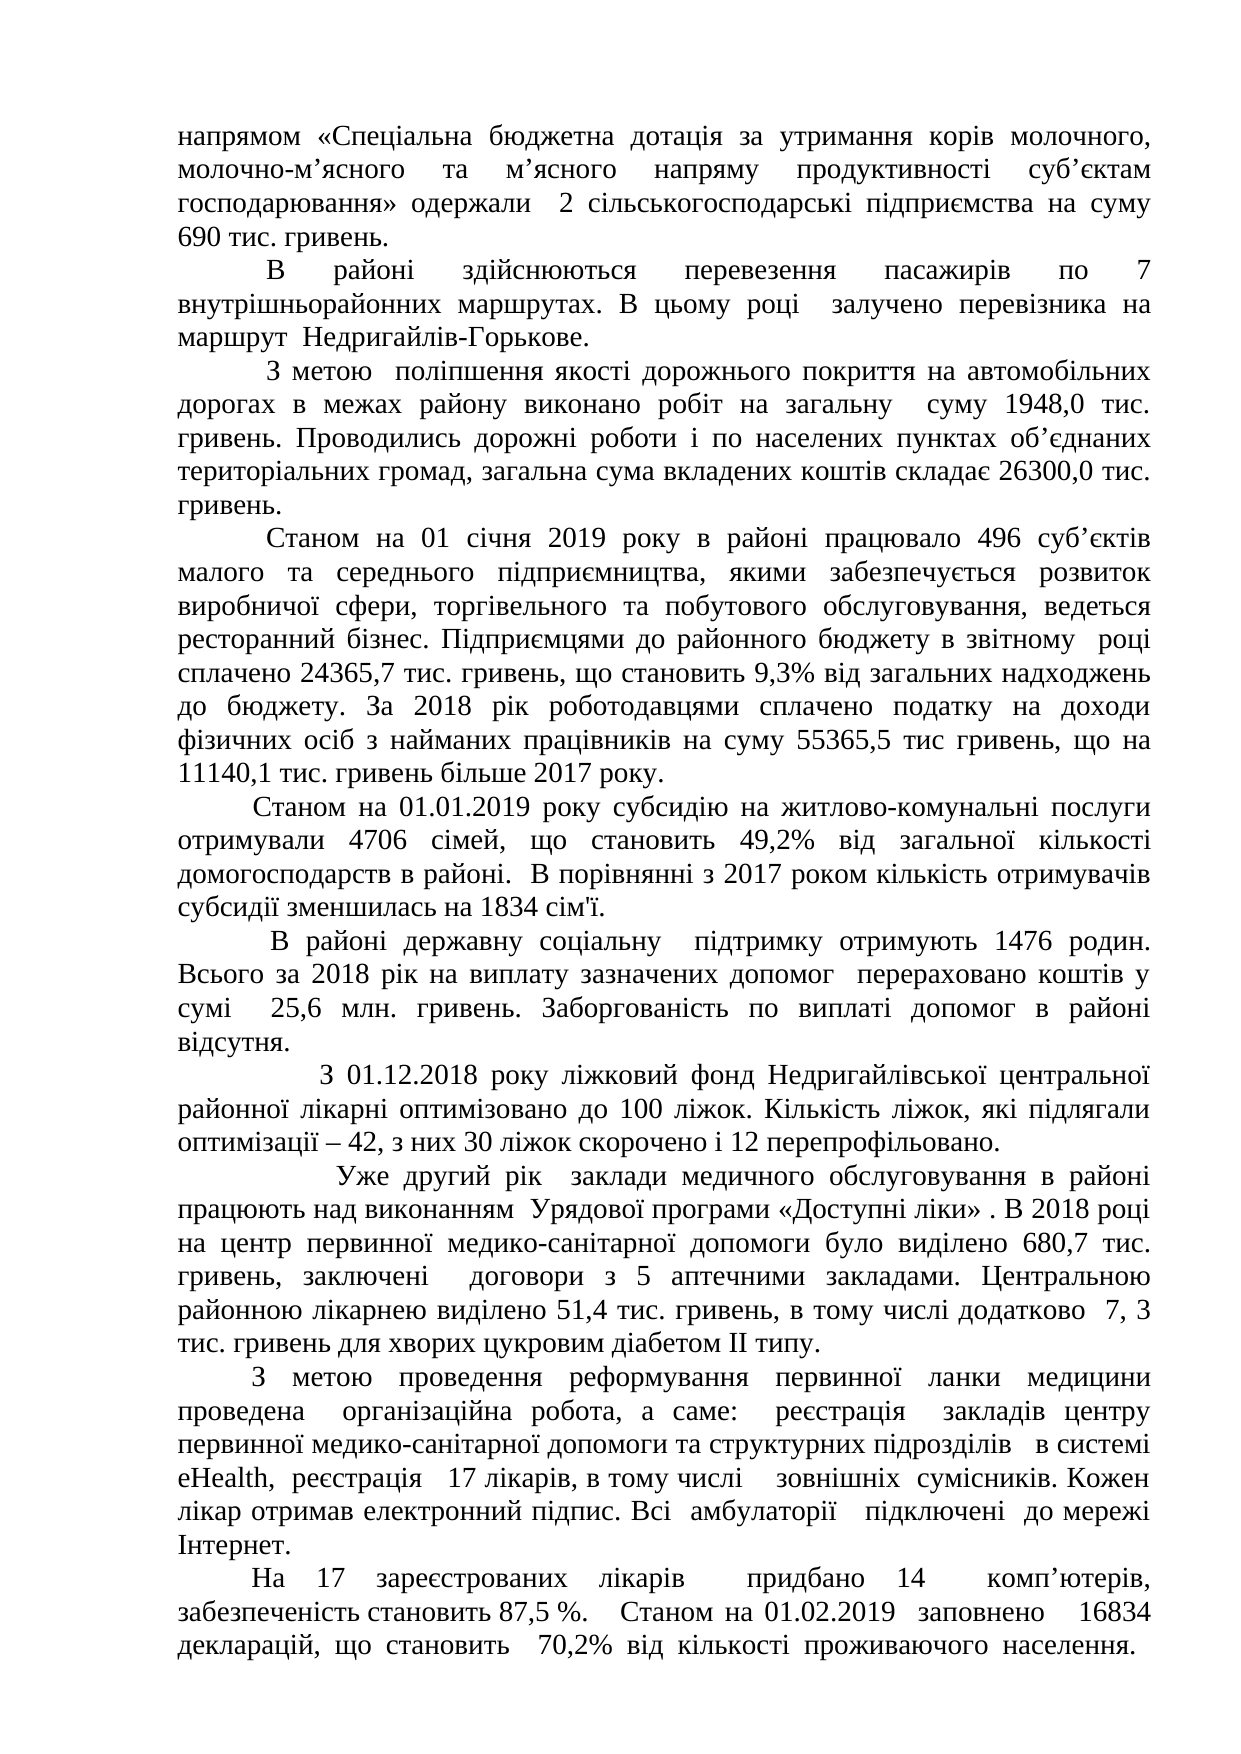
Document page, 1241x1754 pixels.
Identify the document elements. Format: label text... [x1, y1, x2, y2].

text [177, 118, 1152, 252]
text В районі державну соціальну підтримку отримують 1476 родин. Всього за 2018 рік на виплату зазначених допомог перераховано коштів у сумі 25,6 млн. гривень. Заборгованість по виплаті допомог в районі відсутня. [177, 923, 1152, 1057]
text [177, 1359, 1152, 1661]
text З 01.12.2018 року ліжковий фонд Недригайлівської центральної районної лікарні оптимізовано до 100 ліжок. Кількість ліжок, які підлягали оптимізації – 42, з них 30 ліжок скорочено і 12 перепрофільовано. [177, 1057, 1152, 1158]
text Станом на 01.01.2019 року субсидію на житлово-комунальні послуги отримували 4706 сімей, що становить 49,2% від загальної кількості домогосподарств в районі. В порівнянні з 2017 роком кількість отримувачів субсидії зменшилась на 1834 сім'ї. [177, 789, 1152, 923]
text З метою поліпшення якості дорожнього покриття на автомобільних дорогах в межах району виконано робіт на загальну суму 1948,0 тис. гривень. Проводились дорожні роботи і по населених пунктах об’єднаних територіальних громад, загальна сума вкладених коштів складає 26300,0 тис. гривень. [177, 353, 1152, 521]
text Станом на 01 січня 2019 року в районі працювало 496 суб’єктів малого та середнього підприємництва, якими забезпечується розвиток виробничої сфери, торгівельного та побутового обслуговування, ведеться ресторанний бізнес. Підприємцями до районного бюджету в звітному році сплачено 24365,7 тис. гривень, що становить 9,3% від загальних надходжень до бюджету. За 2018 рік роботодавцями сплачено податку на доходи фізичних осіб з найманих працівників на суму 55365,5 тис гривень, що на 11140,1 тис. гривень більше 2017 року. [177, 521, 1152, 789]
text Уже другий рік заклади медичного обслуговування в районі працюють над виконанням Урядової програми «Доступні ліки» . В 2018 році на центр первинної медико-санітарної допомоги було виділено 680,7 тис. гривень, заключені договори з 5 аптечними закладами. Центральною районною лікарнею виділено 51,4 тис. гривень, в тому числі додатково 7, 3 тис. гривень для хворих цукровим діабетом ІІ типу. [177, 1158, 1152, 1359]
text В районі здійснюються перевезення пасажирів по 7 внутрішньорайонних маршрутах. В цьому році залучено перевізника на маршрут Недригайлів-Горькове. [177, 252, 1152, 353]
